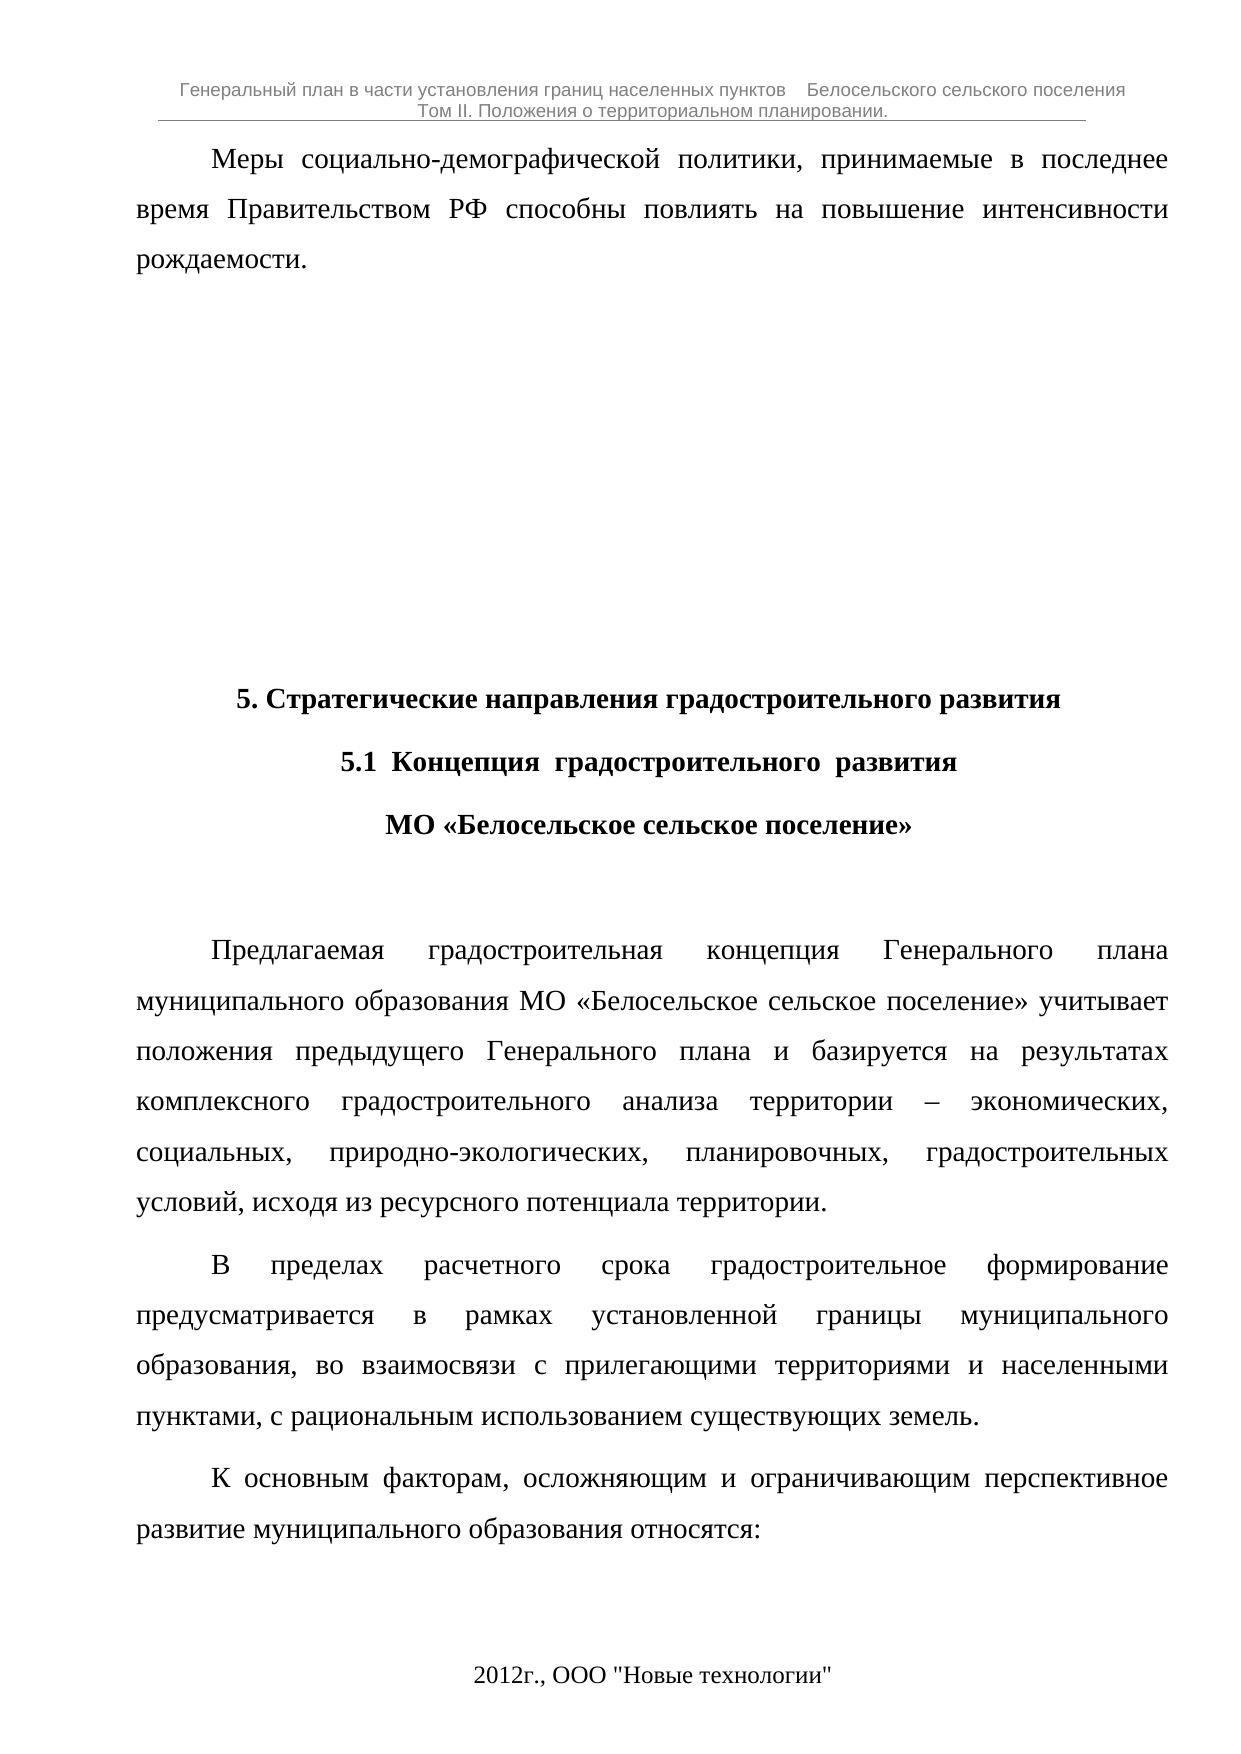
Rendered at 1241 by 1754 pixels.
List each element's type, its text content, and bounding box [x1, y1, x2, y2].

text Меры социально-демографической политики, принимаемые в последнее время Правительством РФ способны повлиять на повышение интенсивности рождаемости. [136, 141, 1169, 275]
text Предлагаемая градостроительная концепция Генерального плана муниципального образования МО «Белосельское сельское поселение» учитывает положения предыдущего Генерального плана и базируется на результатах комплексного градостроительного анализа территории – экономических, социальных, природно-экологических, планировочных, градостроительных условий, исходя из ресурсного потенциала территории. [136, 932, 1169, 1217]
text В пределах расчетного срока градостроительное формирование предусматривается в рамках установленной границы муниципального образования, во взаимосвязи с прилегающими территориями и населенными пунктами, с рациональным использованием существующих земель. [136, 1247, 1169, 1431]
text 5. Стратегические направления градостроительного развития [128, 681, 1169, 715]
text 5.1 Концепция градостроительного развития [128, 744, 1169, 777]
text К основным факторам, осложняющим и ограничивающим перспективное развитие муниципального образования относятся: [136, 1461, 1169, 1544]
text МО «Белосельское сельское поселение» [128, 807, 1169, 840]
